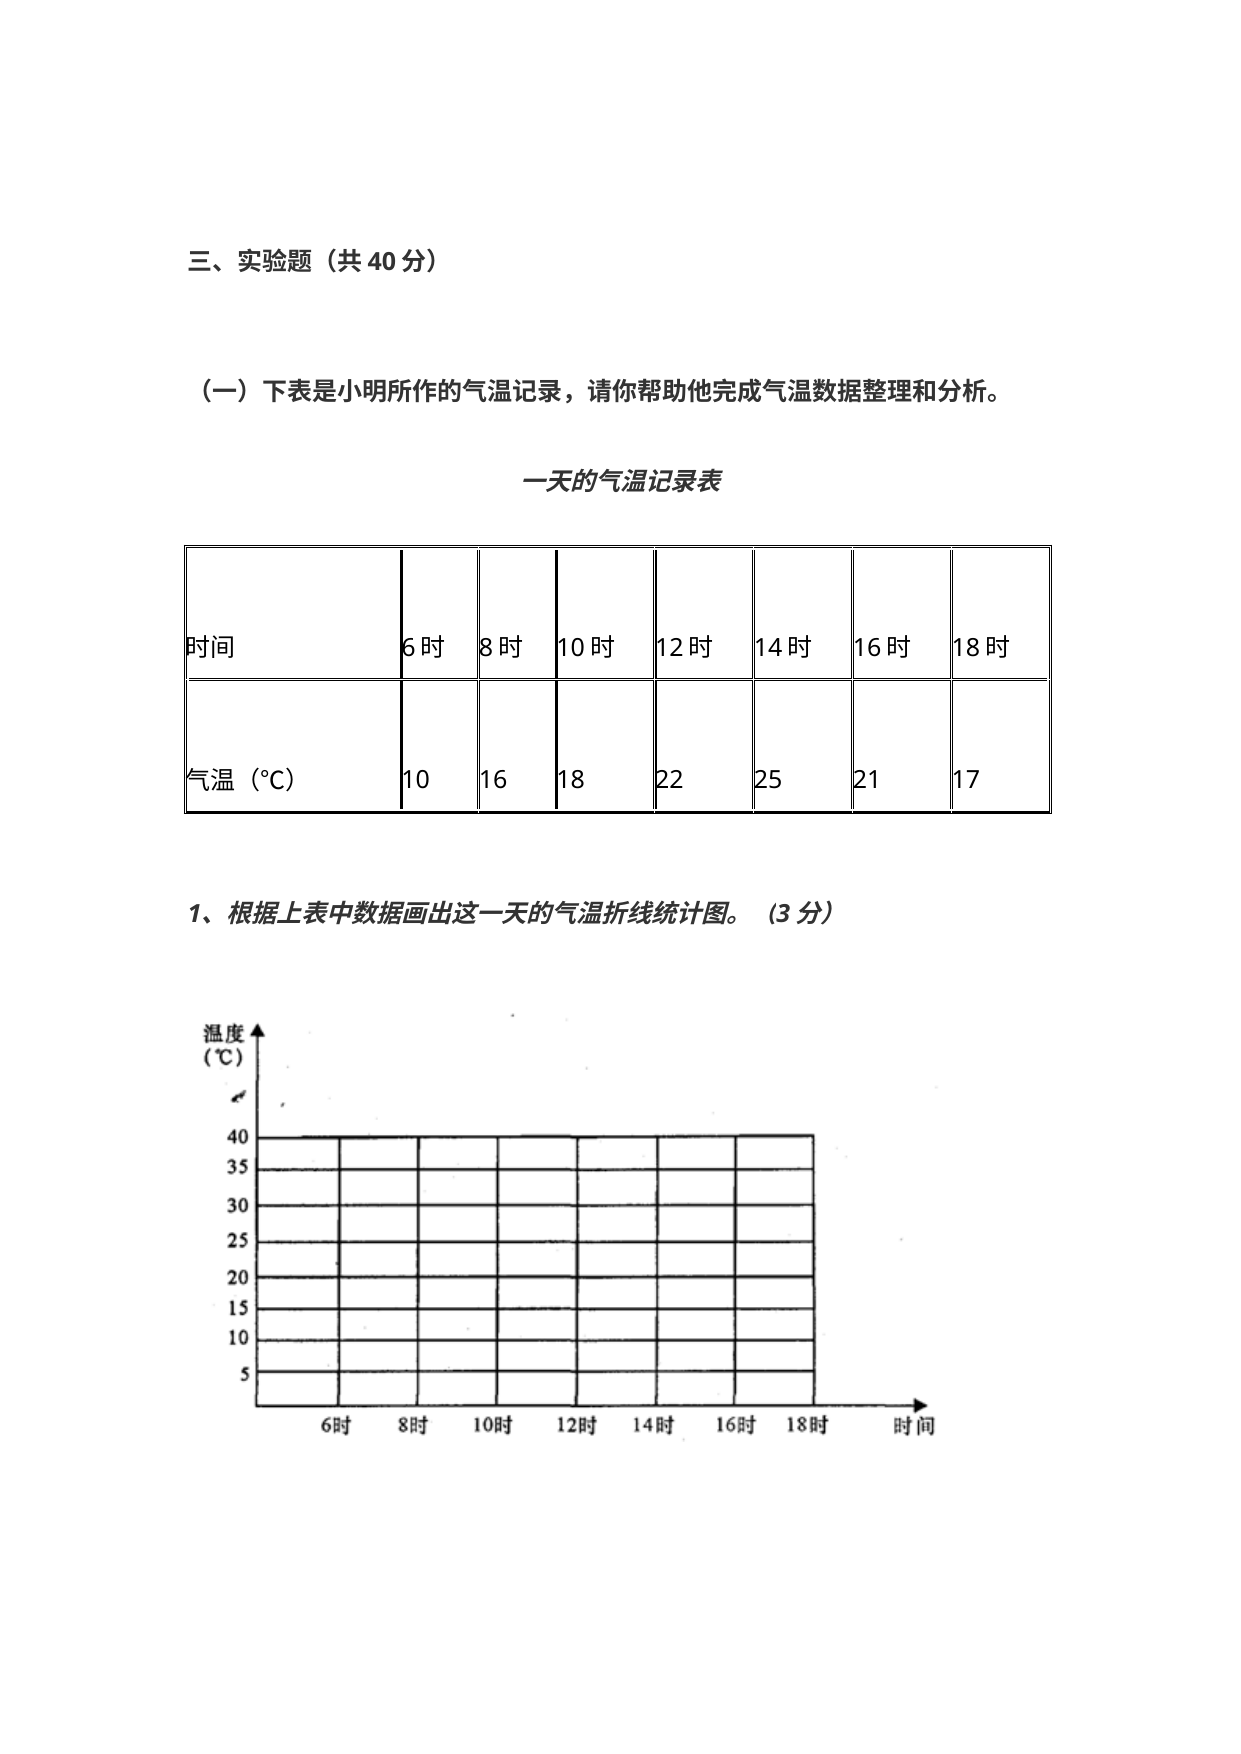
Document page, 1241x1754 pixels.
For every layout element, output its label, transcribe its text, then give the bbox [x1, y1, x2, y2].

table_cell 18 [556, 678, 655, 811]
table_header 8时 [479, 548, 556, 678]
table_header 16时 [853, 548, 951, 678]
table_header 18时 [951, 548, 1049, 678]
table_header 时间 [187, 548, 401, 678]
table_header 10时 [556, 546, 655, 678]
table_header 6时 [401, 548, 479, 678]
text 一天的气温记录表 [187, 447, 1053, 512]
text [187, 814, 1053, 1464]
table_header 12时 [655, 548, 754, 678]
table_cell 气温（℃） [185, 678, 401, 811]
table_cell 21 [853, 681, 951, 811]
table_cell 22 [655, 681, 754, 811]
picture [187, 1009, 954, 1442]
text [187, 162, 1053, 422]
table_header 14时 [754, 548, 853, 678]
table_cell 25 [754, 681, 853, 811]
table_cell 17 [951, 678, 1050, 811]
table_cell 10 [401, 681, 479, 811]
table_cell 16 [479, 681, 556, 811]
